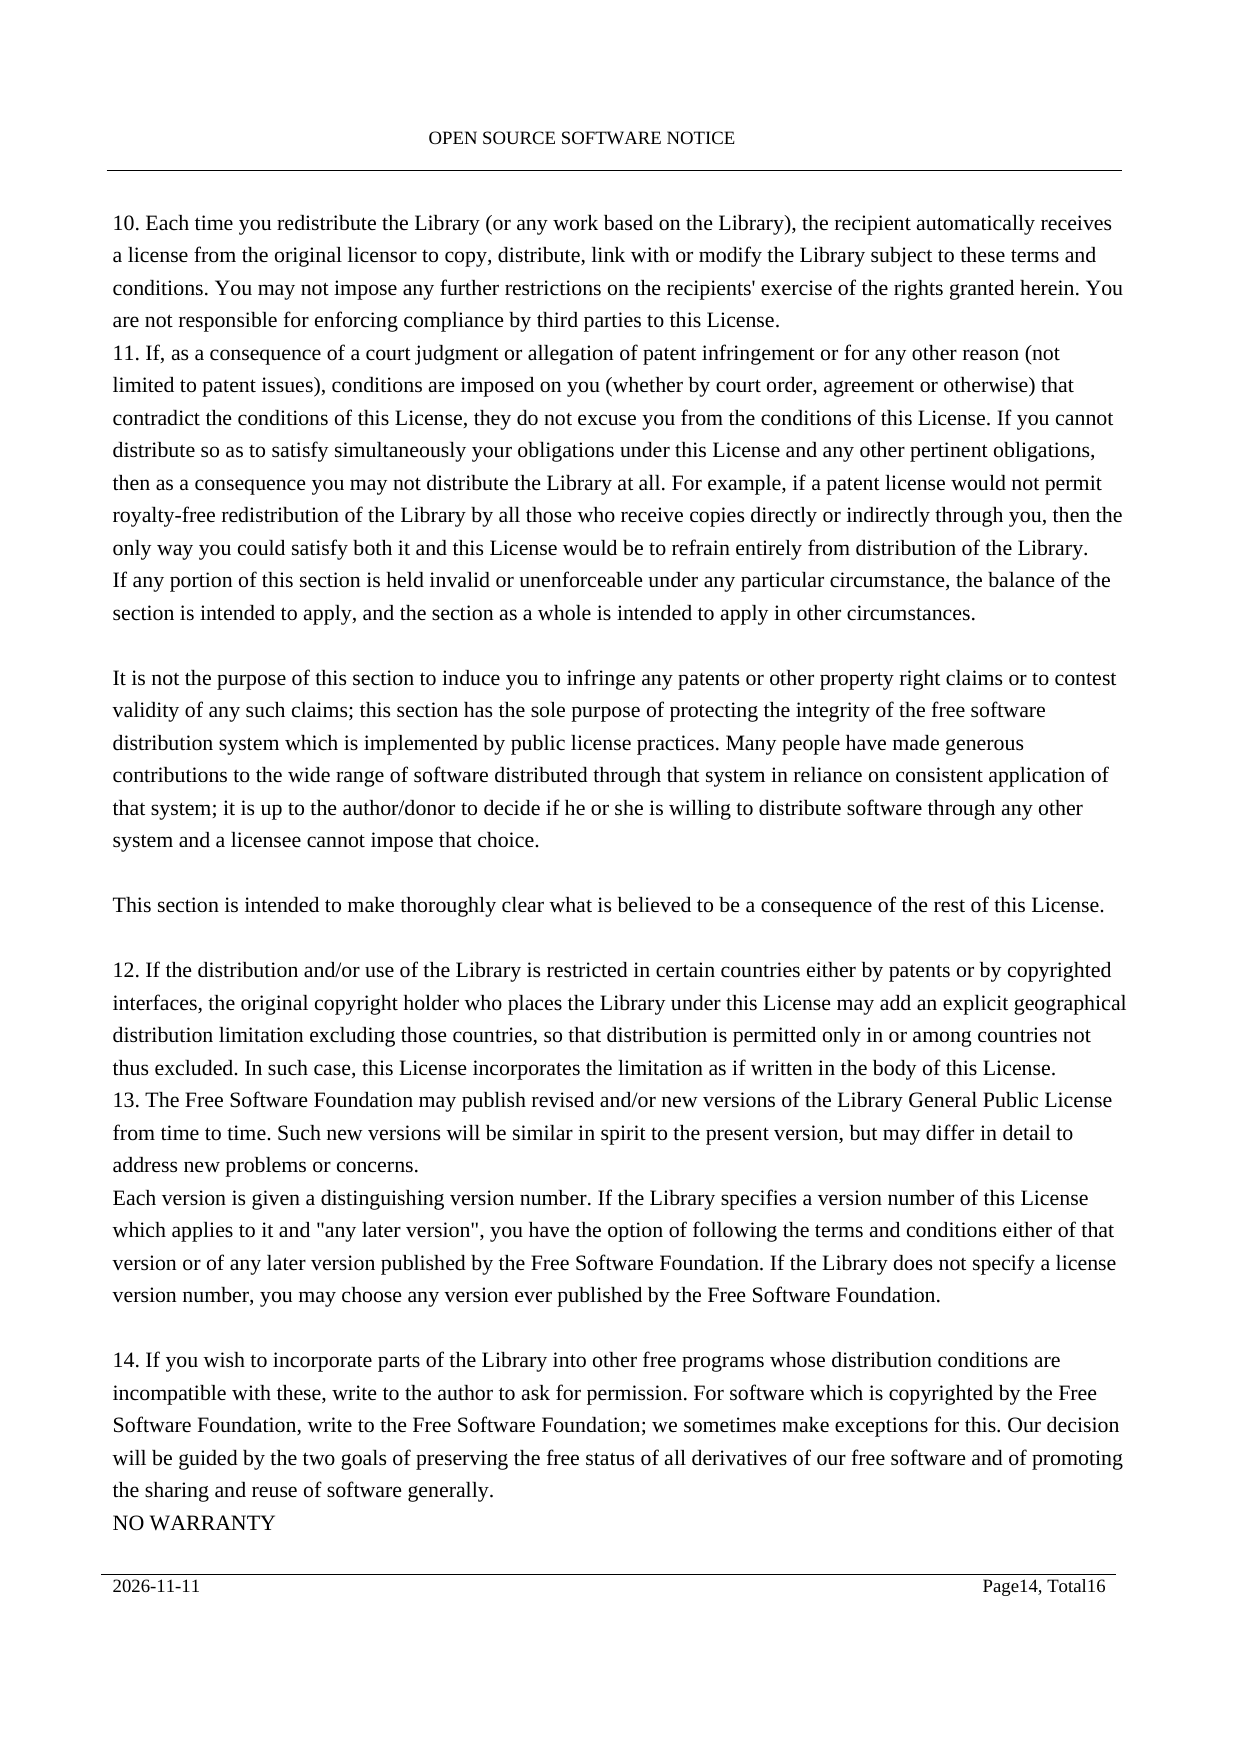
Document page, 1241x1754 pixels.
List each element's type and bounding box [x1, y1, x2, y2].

text [112, 206, 1128, 1539]
